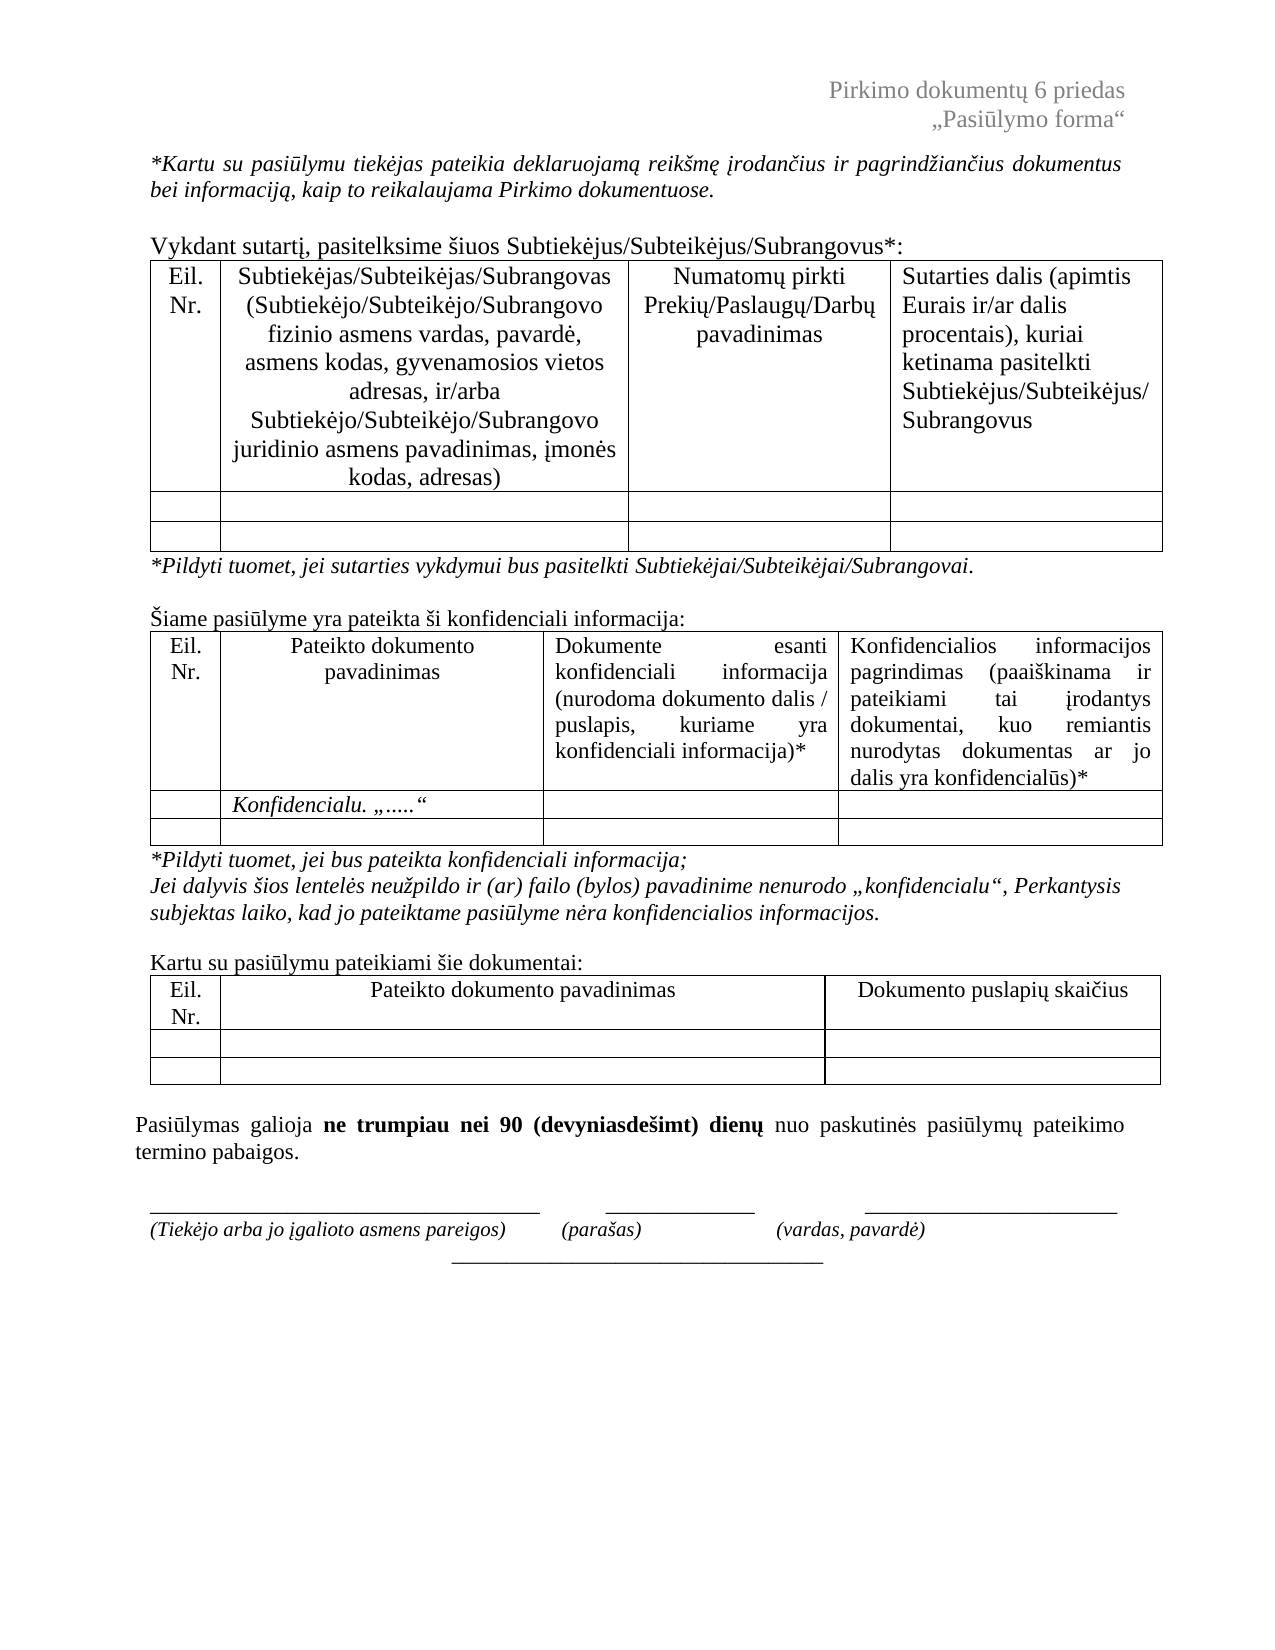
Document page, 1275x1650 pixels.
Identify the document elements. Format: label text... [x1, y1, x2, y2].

table_cell Konfidencialu. „.....“ [221, 791, 543, 817]
table_cell [891, 492, 1162, 521]
text Pasiūlymas galioja ne trumpiau nei 90 (devyniasdešimt) dienų nuo paskutinės pasiūlymų pateikimo termino pabaigos. [135, 1111, 1125, 1164]
text Kartu su pasiūlymu pateikiami šie dokumentai: [150, 949, 1125, 975]
table_header Subtiekėjas/Subteikėjas/Subrangovas (Subtiekėjo/Subteikėjo/Subrangovo fizinio asmens vardas, pavardė, asmens kodas, gyvenamosios vietos adresas, ir/arba Subtiekėjo/Subteikėjo/Subrangovo juridinio asmens pavadinimas, įmonės kodas, adresas) [221, 261, 628, 491]
table_header Numatomų pirkti Prekių/Paslaugų/Darbų pavadinimas [629, 261, 890, 491]
table_cell [151, 1058, 220, 1084]
table_cell [221, 1058, 824, 1084]
text __________________________________ _____________ ______________________ [150, 1190, 1125, 1217]
table_header Dokumento puslapių skaičius [826, 976, 1160, 1029]
table_cell [544, 819, 838, 845]
text Jei dalyvis šios lentelės neužpildo ir (ar) failo (bylos) pavadinime nenurodo „konfidencialu“, Perkantysis subjektas laiko, kad jo pateiktame pasiūlyme nėra konfidencialios informacijos. [150, 872, 1125, 925]
table_cell [151, 791, 220, 817]
table_header Eil. Nr. [151, 632, 220, 790]
table_header Sutarties dalis (apimtis Eurais ir/ar dalis procentais), kuriai ketinama pasitelkti Subtiekėjus/Subteikėjus/ Subrangovus [891, 261, 1162, 491]
text Vykdant sutartį, pasitelksime šiuos Subtiekėjus/Subteikėjus/Subrangovus*: [150, 231, 1125, 260]
text __________________________________ [150, 1241, 1125, 1266]
table_cell [151, 522, 220, 551]
table_cell [221, 1030, 824, 1057]
text (Tiekėjo arba jo įgalioto asmens pareigos) (parašas) (vardas, pavardė) [150, 1217, 1125, 1241]
text *Kartu su pasiūlymu tiekėjas pateikia deklaruojamą reikšmę įrodančius ir pagrindžiančius dokumentus bei informaciją, kaip to reikalaujama Pirkimo dokumentuose. [150, 150, 1125, 203]
table_cell [221, 819, 543, 845]
table_header Eil. Nr. [151, 976, 220, 1029]
table_cell [826, 1058, 1160, 1084]
table_cell [629, 522, 890, 551]
table_cell [221, 522, 628, 551]
table_cell [151, 1030, 220, 1057]
table_header Pateikto dokumento pavadinimas [221, 976, 824, 1029]
table_header Eil. Nr. [151, 261, 220, 491]
table_cell [839, 791, 1162, 817]
table_cell [221, 492, 628, 521]
text Šiame pasiūlyme yra pateikta ši konfidenciali informacija: [150, 604, 1125, 631]
table_header Konfidencialios informacijos pagrindimas (paaiškinama ir pateikiami tai įrodantys dokumentai, kuo remiantis nurodytas dokumentas ar jo dalis yra konfidencialūs)* [839, 632, 1162, 790]
table_cell [891, 522, 1162, 551]
table_cell [826, 1030, 1160, 1057]
text *Pildyti tuomet, jei bus pateikta konfidenciali informacija; [150, 846, 1125, 872]
table_cell [839, 819, 1162, 845]
table_header Dokumente esanti konfidenciali informacija (nurodoma dokumento dalis / puslapis, kuriame yra konfidenciali informacija)* [544, 632, 838, 790]
table_cell [151, 819, 220, 845]
text *Pildyti tuomet, jei sutarties vykdymui bus pasitelkti Subtiekėjai/Subteikėjai/Subrangovai. [150, 552, 1125, 578]
table_cell [544, 791, 838, 817]
table_cell [629, 492, 890, 521]
table_header Pateikto dokumento pavadinimas [221, 632, 543, 790]
table_cell [151, 492, 220, 521]
